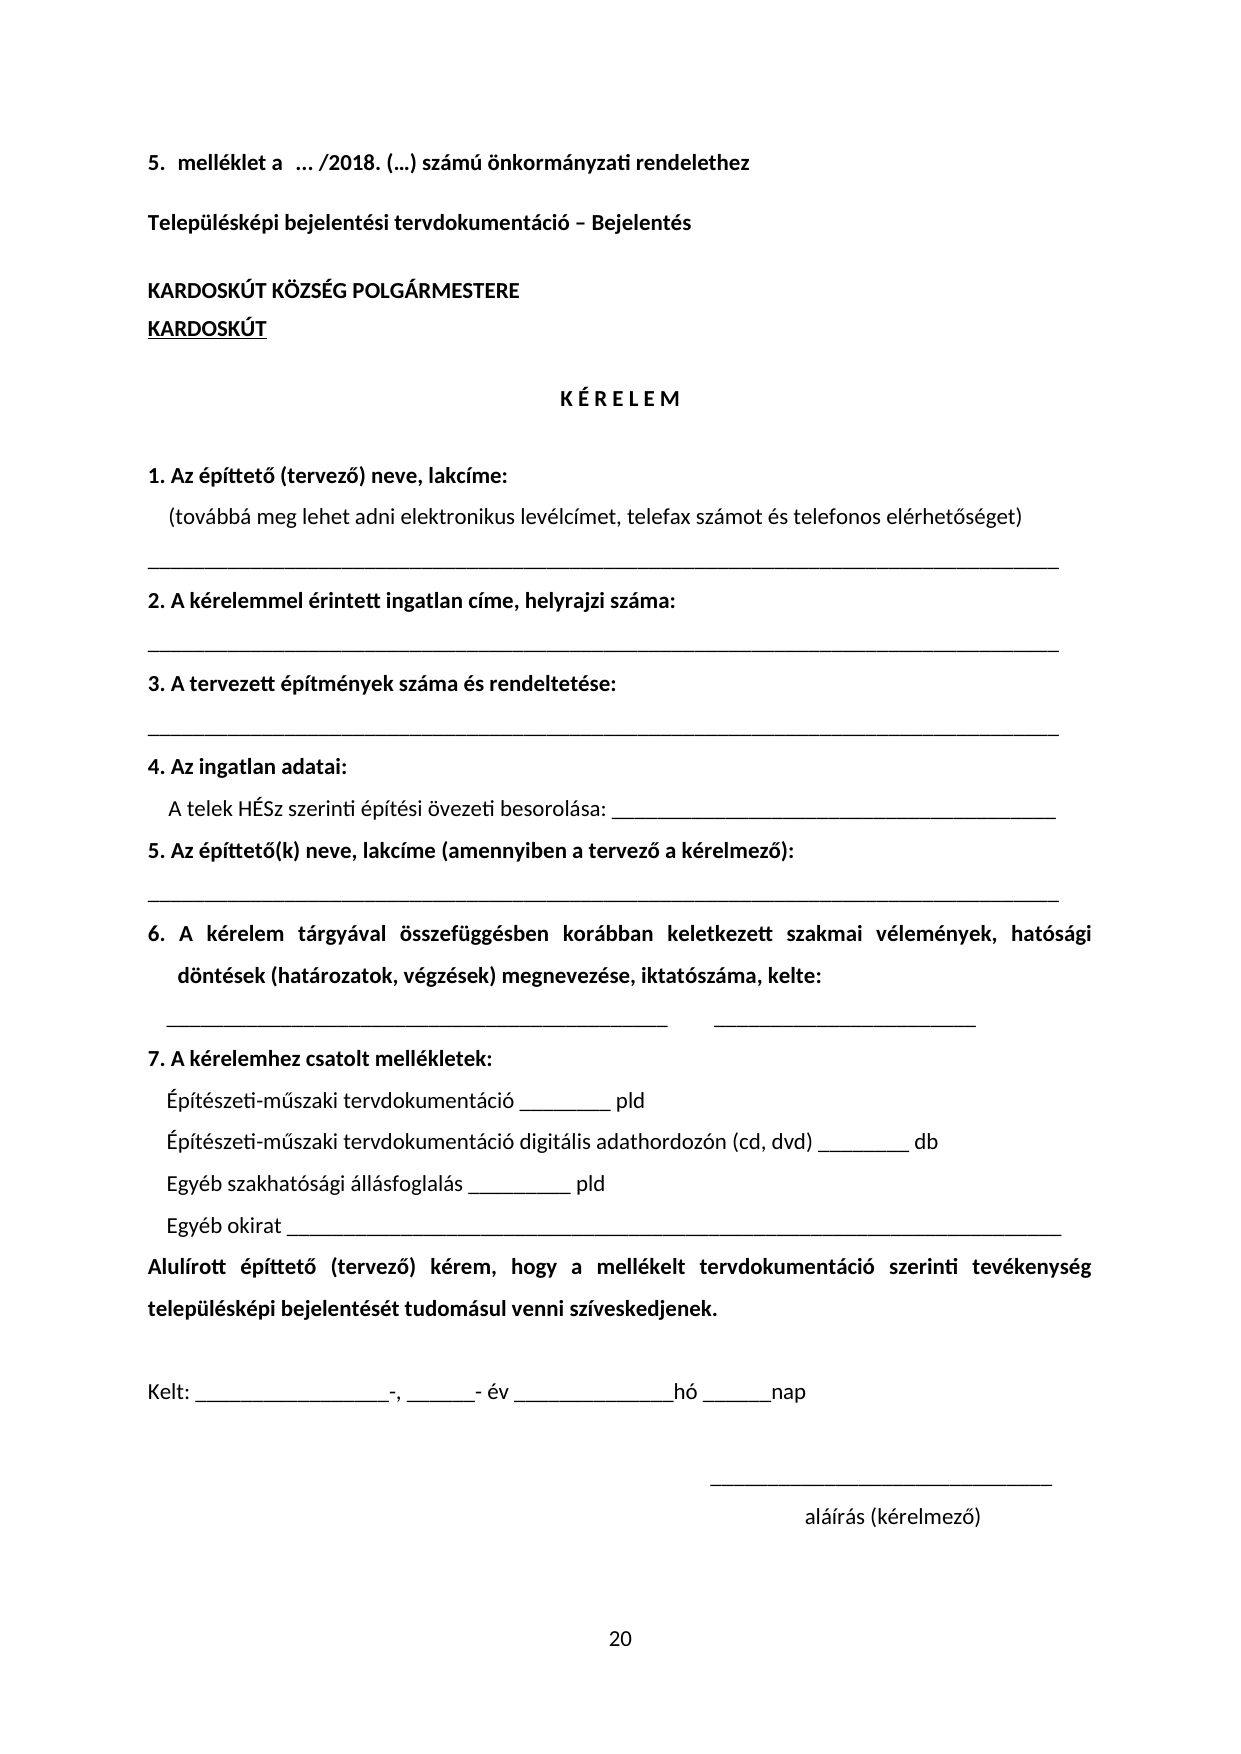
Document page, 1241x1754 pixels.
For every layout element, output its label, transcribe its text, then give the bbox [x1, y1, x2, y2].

text 2. A kérelemmel érintett ingatlan címe, helyrajzi száma: [148, 575, 1093, 616]
text Kelt: _________________-, ______- év ______________hó ______nap [148, 1366, 1093, 1408]
text Építészeti-műszaki tervdokumentáció ________ pld [166, 1075, 1093, 1116]
text ________________________________________________________________________________ [148, 616, 1093, 658]
text 6. A kérelem tárgyával összefüggésben korábban keletkezett szakmai vélemények, hatósági döntések (határozatok, végzések) megnevezése, iktatószáma, kelte: [148, 908, 1093, 991]
text tervezett építmények száma és rendeltetése: [148, 658, 1093, 700]
text ________________________________________________________________________________ [148, 533, 1093, 575]
text ____________________________________________ _______________________ [166, 991, 1093, 1033]
text Településképi bejelentési tervdokumentáció – Bejelentés [148, 208, 1093, 236]
text KARDOSKÚT [148, 306, 1093, 343]
text ________________________________________________________________________________ [148, 866, 1093, 908]
text aláírás (kérelmező) [738, 1491, 1093, 1533]
text ________________________________________________________________________________ [148, 700, 1093, 741]
text 7. A kérelemhez csatolt mellékletek: [148, 1033, 1093, 1075]
text ______________________________ [664, 1450, 1093, 1491]
list melléklet a ... /2018. (…) számú önkormányzati rendelethez [148, 148, 1093, 176]
text 4. Az ingatlan adatai: [148, 741, 1093, 783]
text Egyéb szakhatósági állásfoglalás _________ pld [166, 1158, 1093, 1200]
text Alulírott építtető (tervező) kérem, hogy a mellékelt tervdokumentáció szerinti tevékenység településképi bejelentését tudomásul venni szíveskedjenek. [148, 1241, 1093, 1325]
text A telek HÉSz szerinti építési övezeti besorolása: _______________________________________ [148, 783, 1093, 825]
text KARDOSKÚT KÖZSÉG POLGÁRMESTERE [148, 268, 1093, 306]
text Építészeti-műszaki tervdokumentáció digitális adathordozón (cd, dvd) ________ db [166, 1116, 1093, 1158]
text 1. Az építtető (tervező) neve, lakcíme: [148, 450, 1093, 491]
text 5. Az építtető(k) neve, lakcíme (amennyiben a tervező a kérelmező): [148, 825, 1093, 866]
text (továbbá meg lehet adni elektronikus levélcímet, telefax számot és telefonos elérhetőséget) [148, 491, 1093, 533]
text K É R E L E M [148, 381, 1093, 412]
text Egyéb okirat ____________________________________________________________________ [166, 1200, 1093, 1241]
